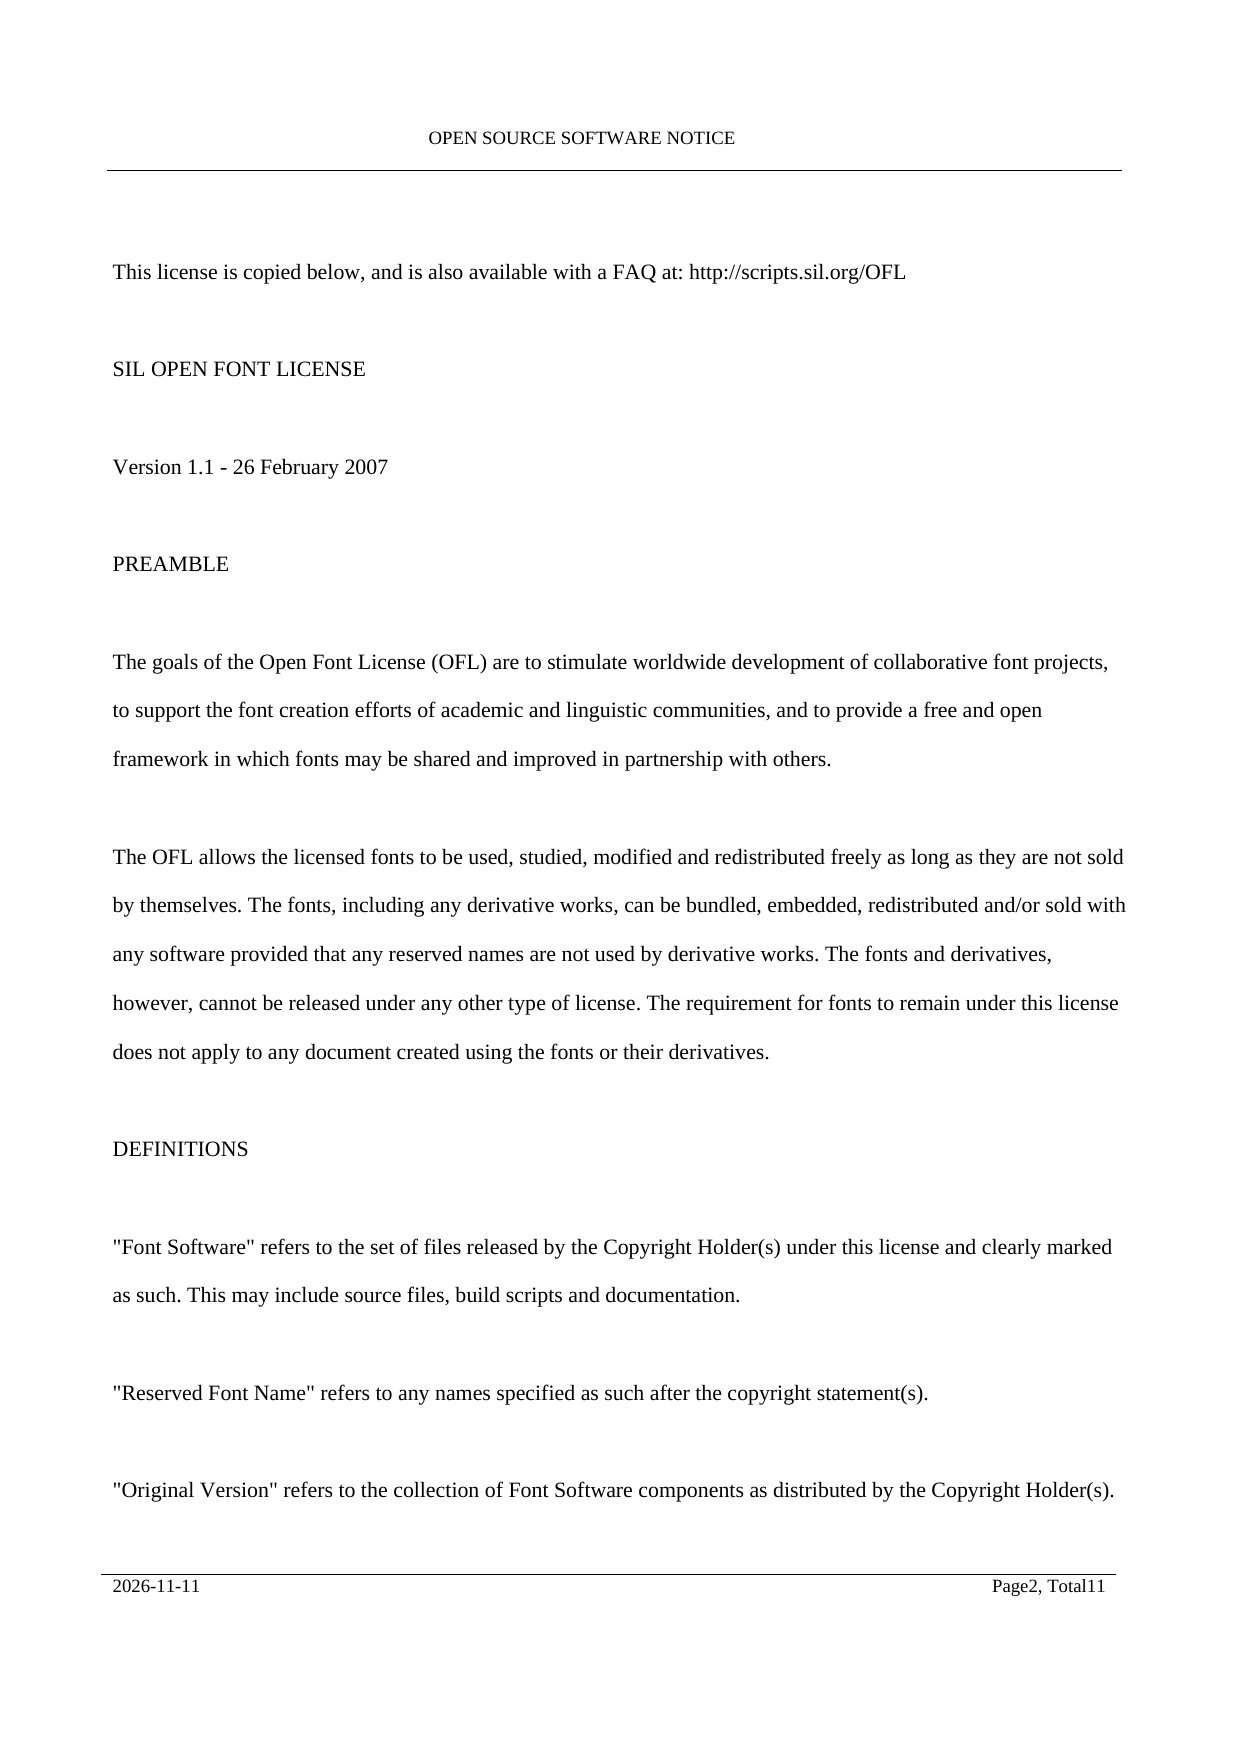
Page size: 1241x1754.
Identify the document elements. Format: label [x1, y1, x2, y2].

text [112, 206, 1128, 1506]
